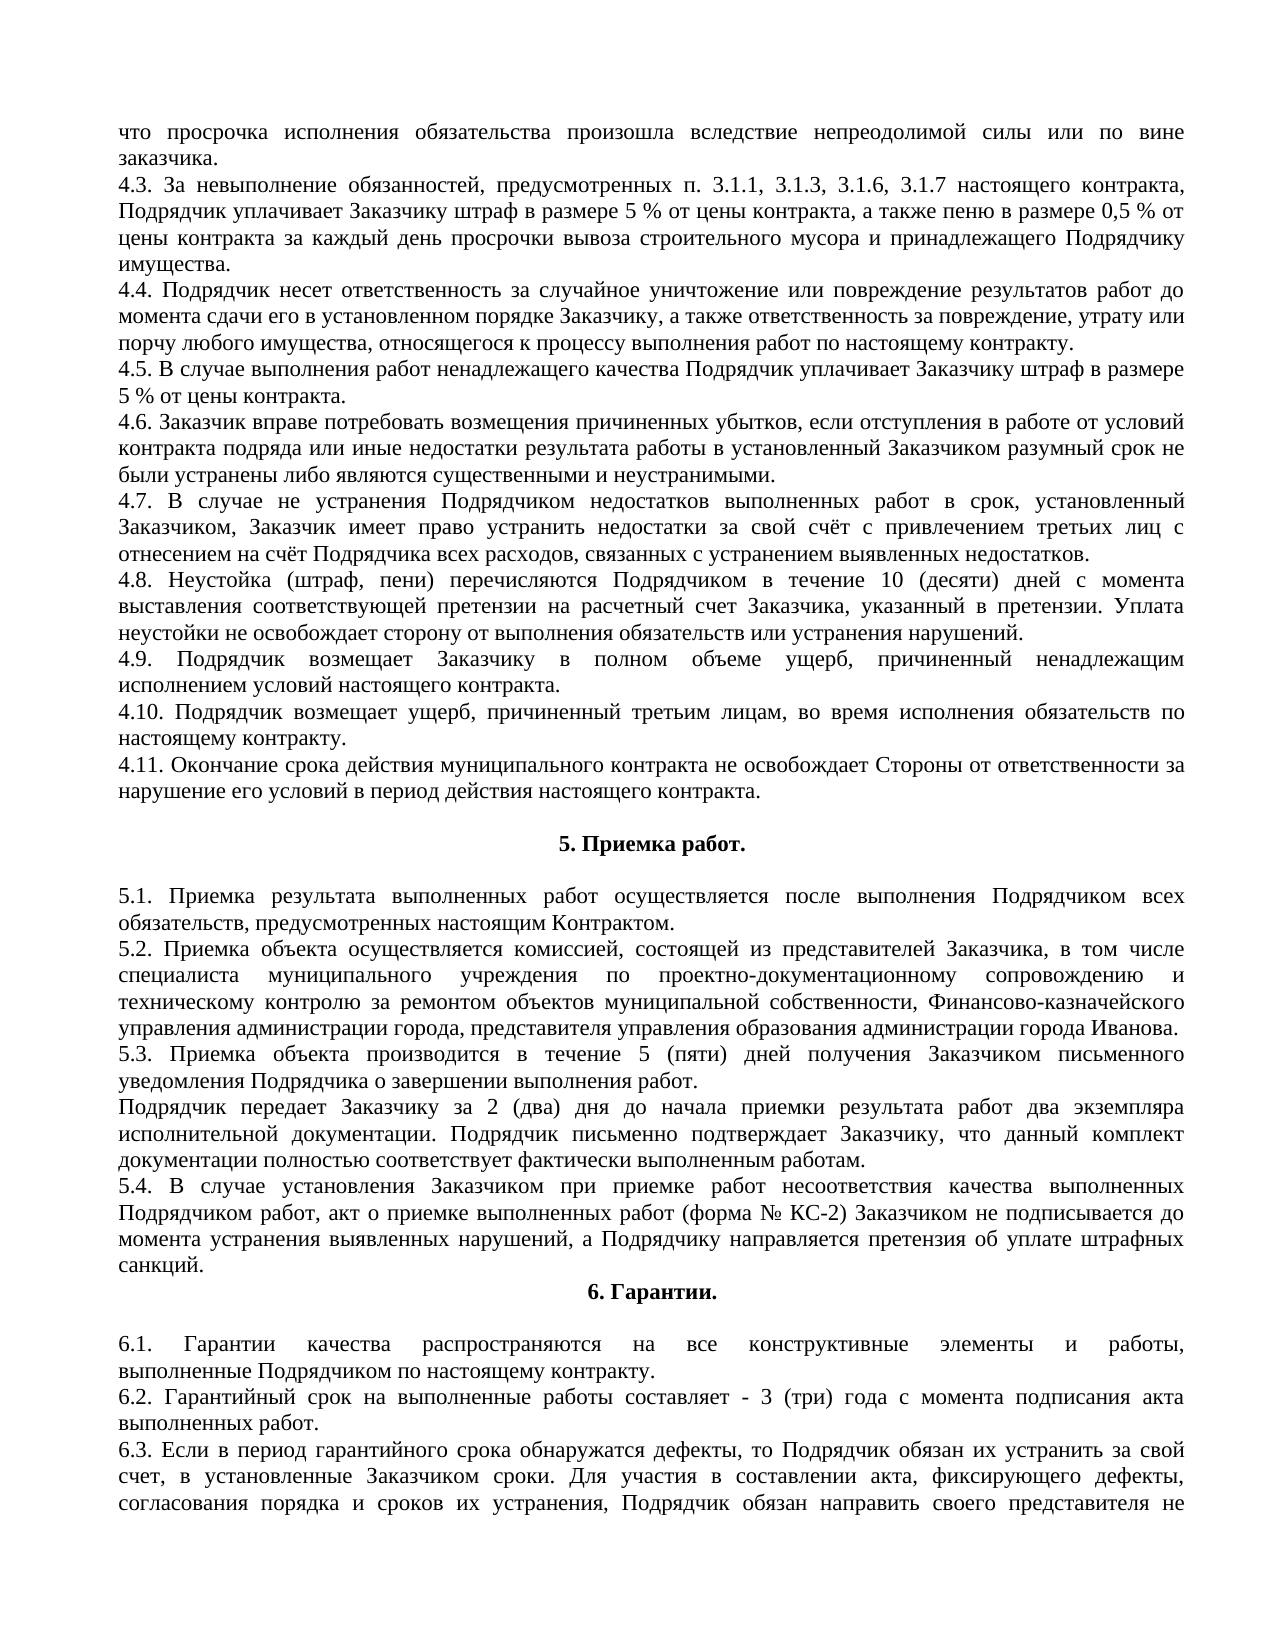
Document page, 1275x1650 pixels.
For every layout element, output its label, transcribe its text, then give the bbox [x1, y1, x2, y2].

text 5.3. Приемка объекта производится в течение 5 (пяти) дней получения Заказчиком письменного уведомления Подрядчика о завершении выполнения работ. [118, 1041, 1186, 1093]
text 4.11. Окончание срока действия муниципального контракта не освобождает Стороны от ответственности за нарушение его условий в период действия настоящего контракта. [118, 751, 1186, 803]
text 5. Приемка работ. [118, 830, 1186, 856]
text Подрядчик передает Заказчику за 2 (два) дня до начала приемки результата работ два экземпляра исполнительной документации. Подрядчик письменно подтверждает Заказчику, что данный комплект документации полностью соответствует фактически выполненным работам. [118, 1093, 1186, 1172]
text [118, 118, 1186, 171]
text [118, 1436, 1186, 1515]
text 6.2. Гарантийный срок на выполненные работы составляет - 3 (три) года с момента подписания акта выполненных работ. [118, 1383, 1186, 1436]
text 6. Гарантии. [118, 1278, 1186, 1304]
text 5.1. Приемка результата выполненных работ осуществляется после выполнения Подрядчиком всех обязательств, предусмотренных настоящим Контрактом. [118, 882, 1186, 935]
text 4.7. В случае не устранения Подрядчиком недостатков выполненных работ в срок, установленный Заказчиком, Заказчик имеет право устранить недостатки за свой счёт с привлечением третьих лиц с отнесением на счёт Подрядчика всех расходов, связанных с устранением выявленных недостатков. [118, 487, 1186, 566]
text 4.9. Подрядчик возмещает Заказчику в полном объеме ущерб, причиненный ненадлежащим исполнением условий настоящего контракта. [118, 645, 1186, 698]
text 4.10. Подрядчик возмещает ущерб, причиненный третьим лицам, во время исполнения обязательств по настоящему контракту. [118, 698, 1186, 751]
text 5.2. Приемка объекта осуществляется комиссией, состоящей из представителей Заказчика, в том числе специалиста муниципального учреждения по проектно-документационному сопровождению и техническому контролю за ремонтом объектов муниципальной собственности, Финансово-казначейского управления администрации города, представителя управления образования администрации города Иванова. [118, 935, 1186, 1041]
text 6.1. Гарантии качества распространяются на все конструктивные элементы и работы, выполненные Подрядчиком по настоящему контракту. [118, 1330, 1186, 1383]
text 4.6. Заказчик вправе потребовать возмещения причиненных убытков, если отступления в работе от условий контракта подряда или иные недостатки результата работы в установленный Заказчиком разумный срок не были устранены либо являются существенными и неустранимыми. [118, 408, 1186, 487]
text 4.5. В случае выполнения работ ненадлежащего качества Подрядчик уплачивает Заказчику штраф в размере 5 % от цены контракта. [118, 355, 1186, 408]
text 4.3. За невыполнение обязанностей, предусмотренных п. 3.1.1, 3.1.3, 3.1.6, 3.1.7 настоящего контракта, Подрядчик уплачивает Заказчику штраф в размере 5 % от цены контракта, а также пеню в размере 0,5 % от цены контракта за каждый день просрочки вывоза строительного мусора и принадлежащего Подрядчику имущества. [118, 171, 1186, 276]
text 4.4. Подрядчик несет ответственность за случайное уничтожение или повреждение результатов работ до момента сдачи его в установленном порядке Заказчику, а также ответственность за повреждение, утрату или порчу любого имущества, относящегося к процессу выполнения работ по настоящему контракту. [118, 276, 1186, 355]
text 4.8. Неустойка (штраф, пени) перечисляются Подрядчиком в течение 10 (десяти) дней с момента выставления соответствующей претензии на расчетный счет Заказчика, указанный в претензии. Уплата неустойки не освобождает сторону от выполнения обязательств или устранения нарушений. [118, 566, 1186, 645]
text 5.4. В случае установления Заказчиком при приемке работ несоответствия качества выполненных Подрядчиком работ, акт о приемке выполненных работ (форма № КС-2) Заказчиком не подписывается до момента устранения выявленных нарушений, а Подрядчику направляется претензия об уплате штрафных санкций. [118, 1172, 1186, 1278]
